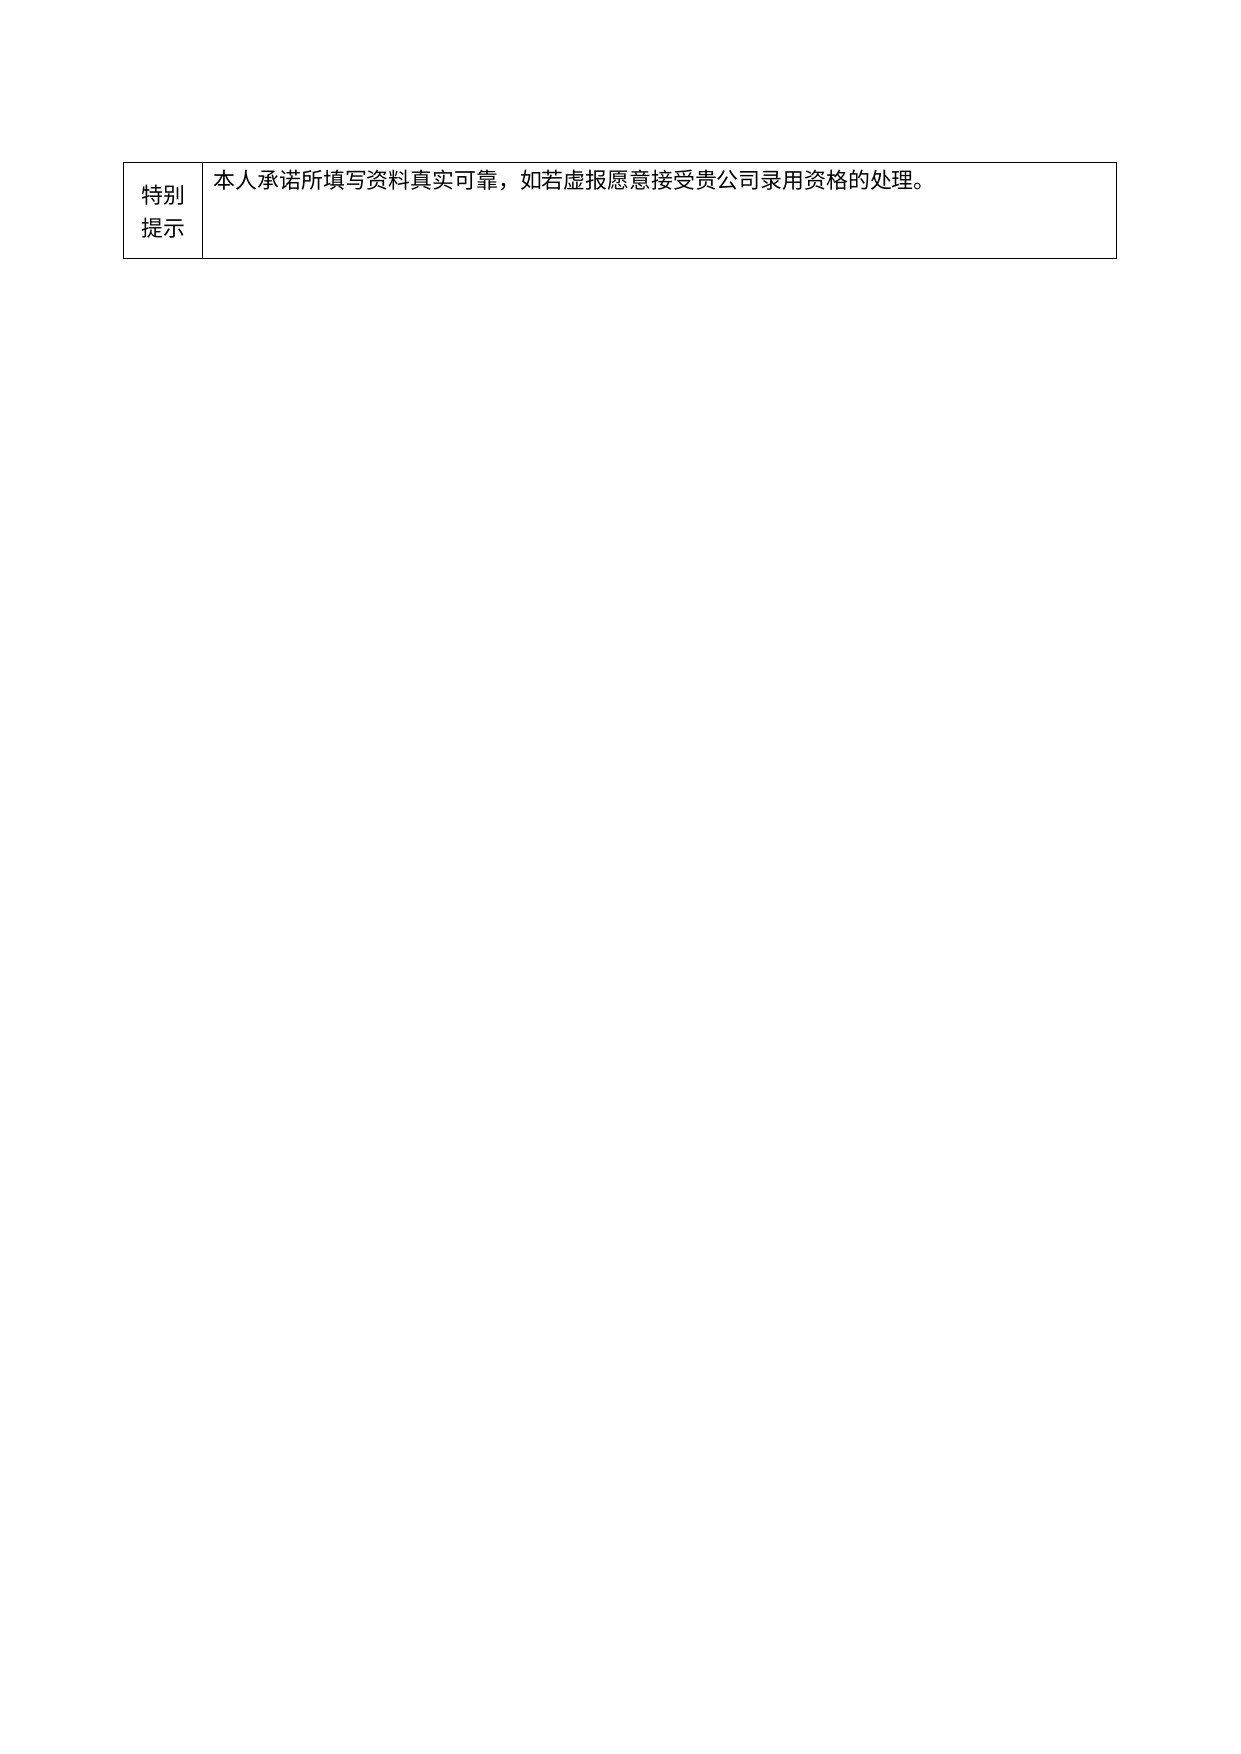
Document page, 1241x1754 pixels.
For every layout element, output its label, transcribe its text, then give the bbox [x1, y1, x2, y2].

table_cell 本人承诺所填写资料真实可靠，如若虚报愿意接受贵公司录用资格的处理。 [203, 163, 1116, 258]
table_cell 特别提示 [124, 163, 202, 258]
